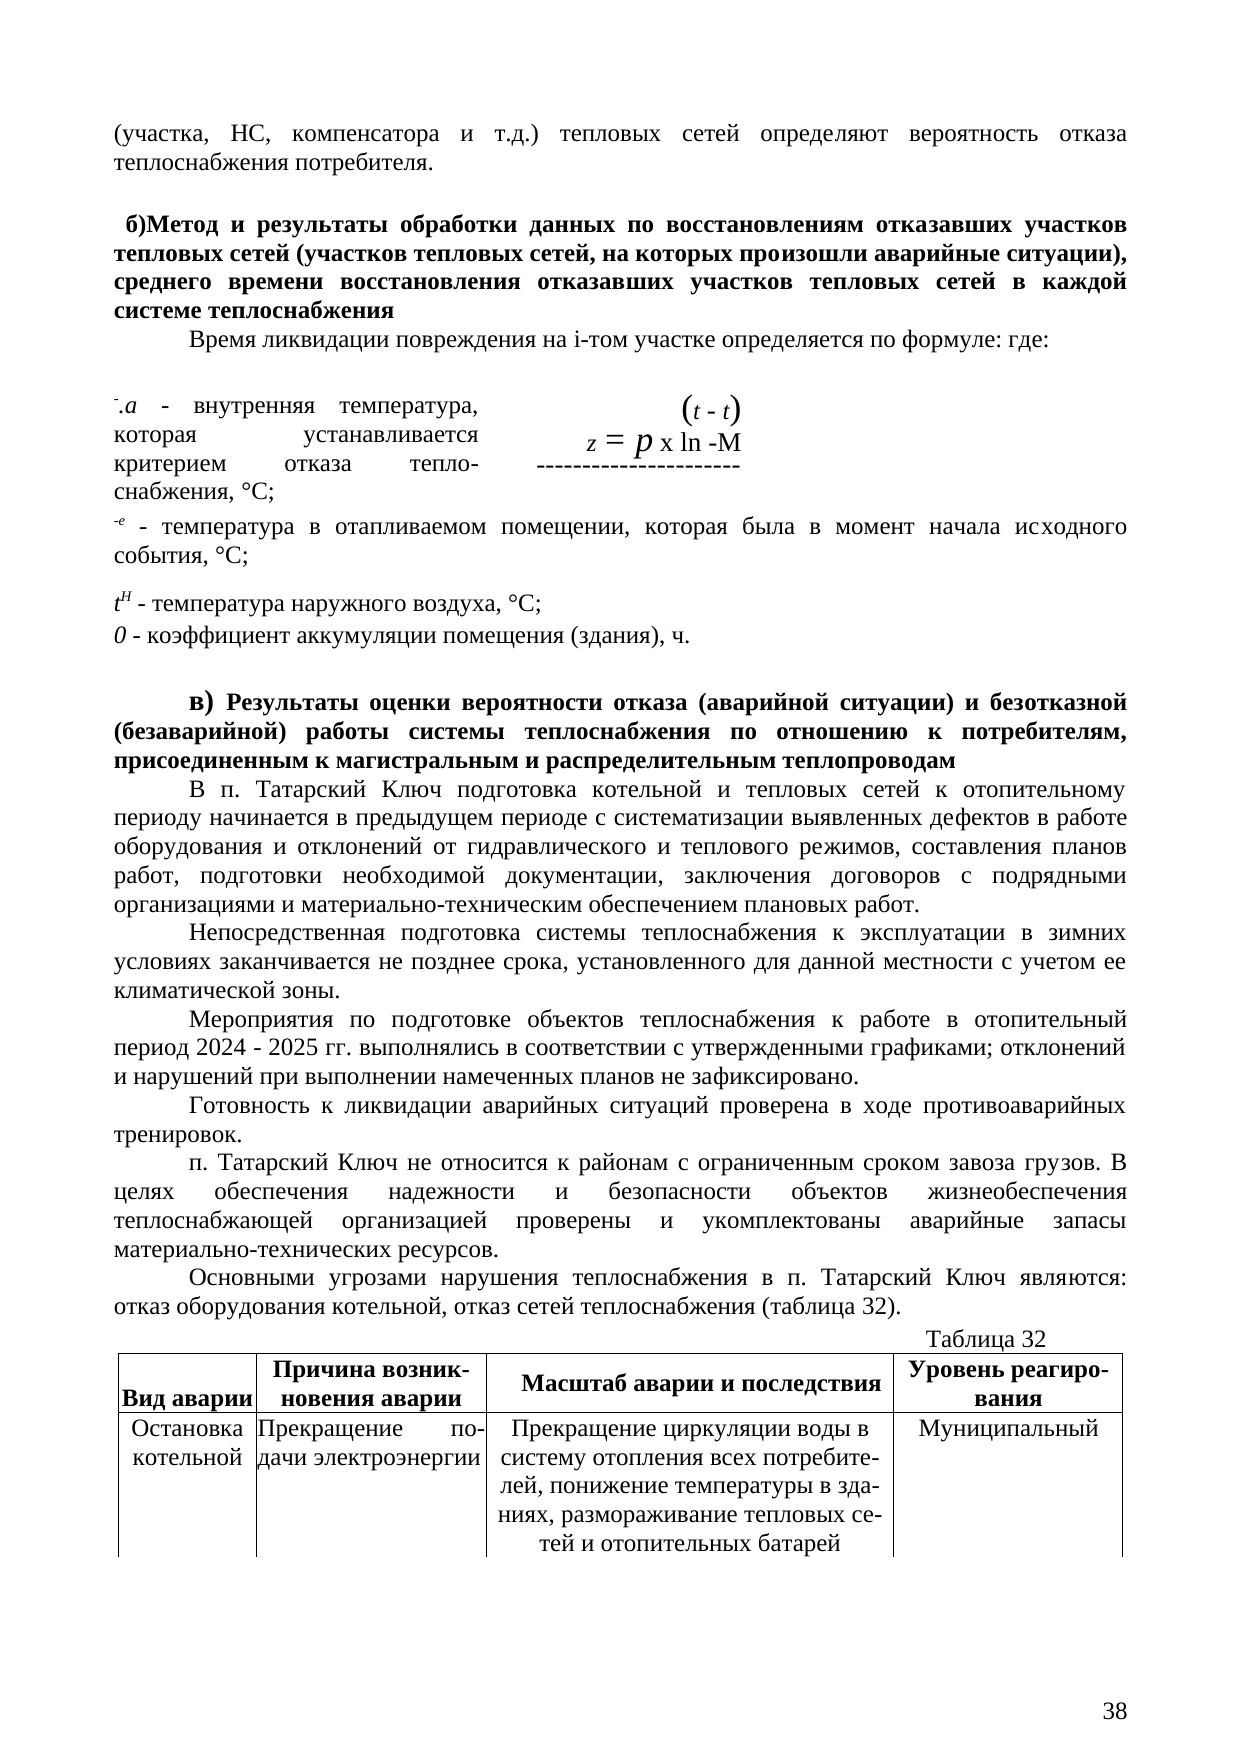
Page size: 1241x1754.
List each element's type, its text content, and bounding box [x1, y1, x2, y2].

table_header Причина возникновения аварии [257, 1354, 486, 1412]
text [113, 118, 1127, 176]
text Время ликвидации повреждения на i-том участке определяется по формуле: где: [113, 324, 1127, 353]
text б)Метод и результаты обработки данных по восстановлениям отказавших участков тепловых сетей (участков тепловых сетей, на которых произошли аварийные ситуации), среднего времени восстановления отказавших участков тепловых сетей в каждой системе теплоснабжения [113, 209, 1127, 324]
list Результаты оценки вероятности отказа (аварийной ситуации) и безотказной (безаварийной) работы системы теплоснабжения по отношению к потребителям, присоединенным к магистральным и распределительным теплопроводам [113, 683, 1127, 774]
table_cell Прекращение циркуляции воды в систему отопления всех потребителей, понижение температуры в зданиях, размораживание тепловых сетей и отопительных батарей [487, 1413, 893, 1557]
text В п. Татарский Ключ подготовка котельной и тепловых сетей к отопительному периоду начинается в предыдущем периоде с систематизации выявленных дефектов в работе оборудования и отклонений от гидравлического и теплового режимов, составления планов работ, подготовки необходимой документации, заключения договоров с подрядными организациями и материально-техническим обеспечением плановых работ. [113, 774, 1127, 917]
table_cell Прекращение подачи электроэнергии [257, 1413, 486, 1557]
table_cell Муниципальный [894, 1413, 1122, 1557]
text Мероприятия по подготовке объектов теплоснабжения к работе в отопительный период 2024 - 2025 гг. выполнялись в соответствии с утвержденными графиками; отклонений и нарушений при выполнении намеченных планов не зафиксировано. [113, 1004, 1127, 1090]
text -е - температура в отапливаемом помещении, которая была в момент начала исходного события, °C; [113, 511, 1127, 569]
text Готовность к ликвидации аварийных ситуаций проверена в ходе противоаварийных тренировок. [113, 1090, 1127, 1147]
text 0 - коэффициент аккумуляции помещения (здания), ч. [113, 621, 1127, 649]
text Основными угрозами нарушения теплоснабжения в п. Татарский Ключ являются: отказ оборудования котельной, отказ сетей теплоснабжения (таблица 32). [113, 1262, 1127, 1320]
text Непосредственная подготовка системы теплоснабжения к эксплуатации в зимних условиях заканчивается не позднее срока, установленного для данной местности с учетом ее климатической зоны. [113, 917, 1127, 1004]
table_header Вид аварии [119, 1354, 256, 1412]
table_header Уровень реагирования [894, 1354, 1122, 1412]
table_cell Остановка котельной [119, 1413, 256, 1557]
table_header Масштаб аварии и последствия [487, 1354, 893, 1412]
text -.а - внутренняя температура, которая устанавливается критерием отказа теплоснабжения, °C; [113, 390, 1127, 505]
text Таблица 32 [113, 1324, 1127, 1353]
text tH - температура наружного воздуха, °C; [113, 588, 1127, 616]
text п. Татарский Ключ не относится к районам с ограниченным сроком завоза грузов. В целях обеспечения надежности и безопасности объектов жизнеобеспечения теплоснабжающей организацией проверены и укомплектованы аварийные запасы материально-технических ресурсов. [113, 1147, 1127, 1262]
